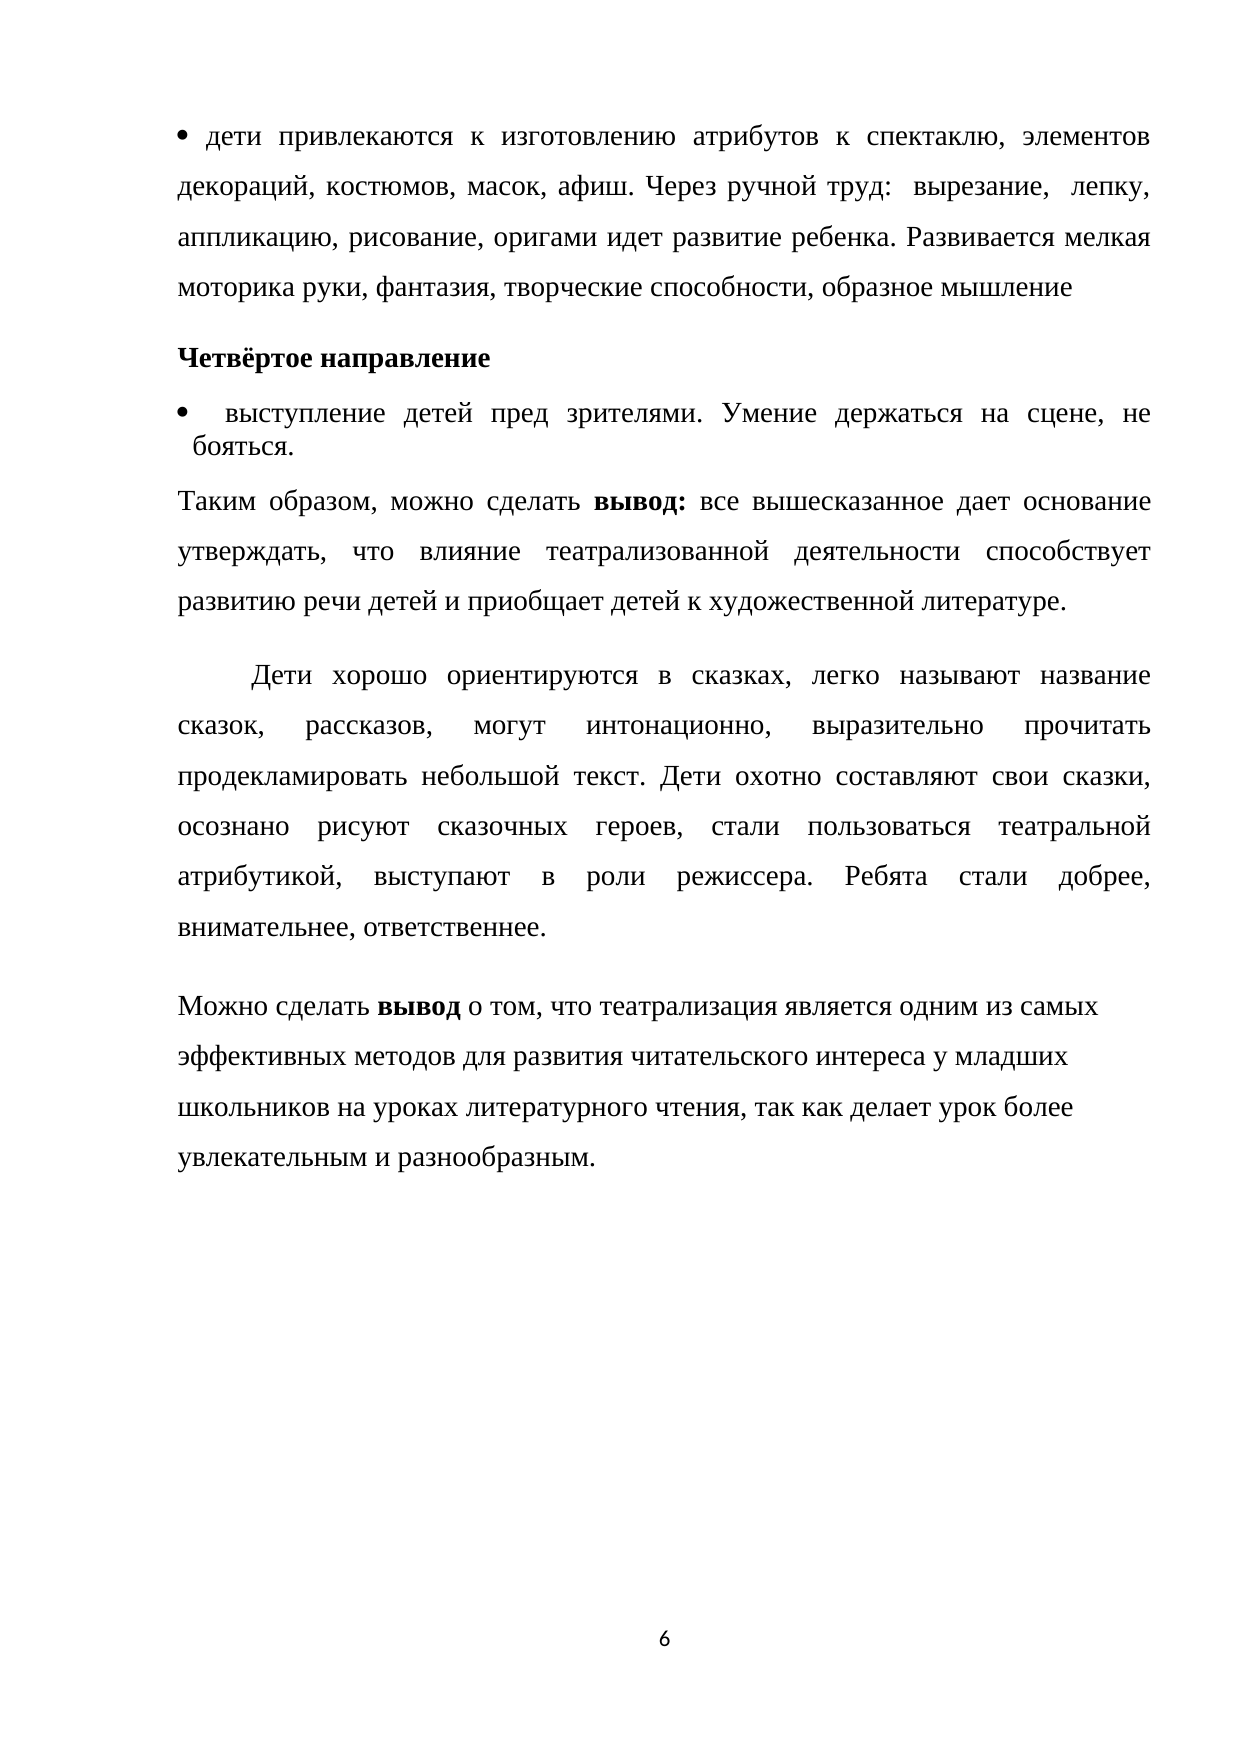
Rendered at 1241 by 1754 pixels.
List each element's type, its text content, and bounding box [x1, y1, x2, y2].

text дети привлекаются к изготовлению атрибутов к спектаклю, элементов декораций, костюмов, масок, афиш. Через ручной труд: вырезание, лепку, аппликацию, рисование, оригами идет развитие ребенка. Развивается мелкая моторика руки, фантазия, творческие способности, образное мышление [177, 118, 1152, 303]
text Таким образом, можно сделать вывод: все вышесказанное дает основание утверждать, что влияние театрализованной деятельности способствует развитию речи детей и приобщает детей к художественной литературе. [177, 483, 1152, 617]
text выступление детей пред зрителями. Умение держаться на сцене, не бояться. [177, 395, 1152, 462]
text Можно сделать вывод о том, что театрализация является одним из самых эффективных методов для развития читательского интереса у младших школьников на уроках литературного чтения, так как делает урок более увлекательным и разнообразным. [177, 988, 1152, 1173]
text Дети хорошо ориентируются в сказках, легко называют название сказок, рассказов, могут интонационно, выразительно прочитать продекламировать небольшой текст. Дети охотно составляют свои сказки, осознано рисуют сказочных героев, стали пользоваться театральной атрибутикой, выступают в роли режиссера. Ребята стали добрее, внимательнее, ответственнее. [177, 657, 1152, 942]
text Четвёртое направление [177, 340, 1152, 374]
